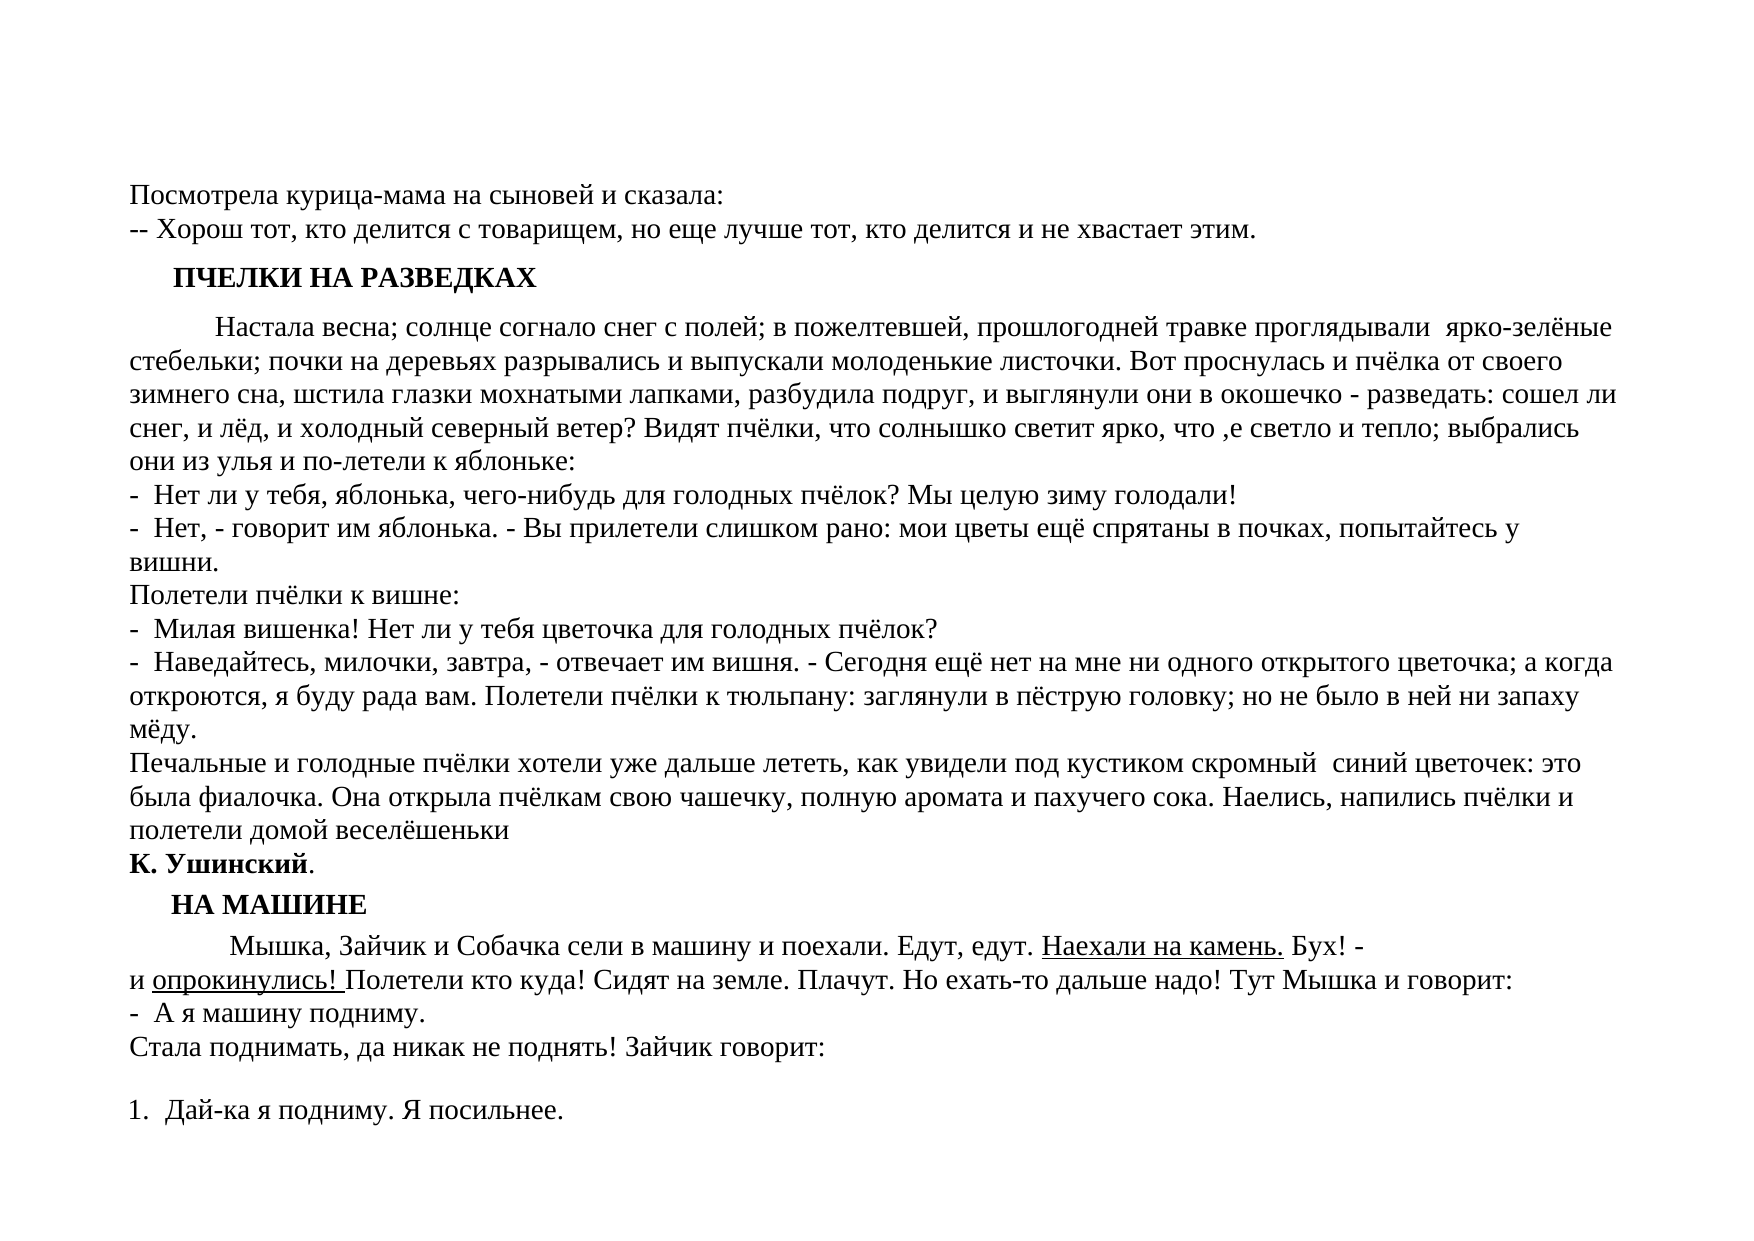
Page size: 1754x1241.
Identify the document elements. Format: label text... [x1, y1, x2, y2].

text Настала весна; солнце согнало снег с полей; в пожелтевшей, прошлогодней травке проглядывали ярко-зелёные стебельки; почки на деревьях разрывались и выпускали молоденькие листочки. Вот проснулась и пчёлка от своего зимнего сна, шстила глазки мохнатыми лапками, разбудила подруг, и выглянули они в окошечко - разведать: сошел ли снег, и лёд, и холодный северный ветер? Видят пчёлки, что солнышко светит ярко, что ,е светло и тепло; выбрались они из улья и по-летели к яблоньке: - Нет ли у тебя, яблонька, чего-нибудь для голодных пчёлок? Мы целую зиму голодали! - Нет, - говорит им яблонька. - Вы прилетели слишком рано: мои цветы ещё спрятаны в почках, попытайтесь у вишни. Полетели пчёлки к вишне: - Милая вишенка! Нет ли у тебя цветочка для голодных пчёлок? - Наведайтесь, милочки, завтра, - отвечает им вишня. - Сегодня ещё нет на мне ни одного открытого цветочка; а когда откроются, я буду рада вам. Полетели пчёлки к тюльпану: заглянули в пёструю головку; но не было в ней ни запаху мёду. Печальные и голодные пчёлки хотели уже дальше лететь, как увидели под кустиком скромный синий цветочек: это была фиалочка. Она открыла пчёлкам свою чашечку, полную аромата и пахучего сока. Наелись, напились пчёлки и полетели домой веселёшеньки К. Ушинский. [129, 309, 1625, 879]
text НА МАШИНЕ [129, 887, 1625, 921]
text Мышка, Зайчик и Собачка сели в машину и поехали. Едут, едут. Наехали на камень. Бух! - и опрокинулись! Полетели кто куда! Сидят на земле. Плачут. Но ехать-то дальше надо! Тут Мышка и говорит: - А я машину подниму. Стала поднимать, да никак не поднять! Зайчик говорит: [129, 928, 1625, 1063]
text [129, 177, 1625, 244]
list Дай-ка я подниму. Я посильнее. [127, 1092, 1625, 1125]
subtitle ПЧЕЛКИ НА РАЗВЕДКАХ [173, 260, 1636, 293]
